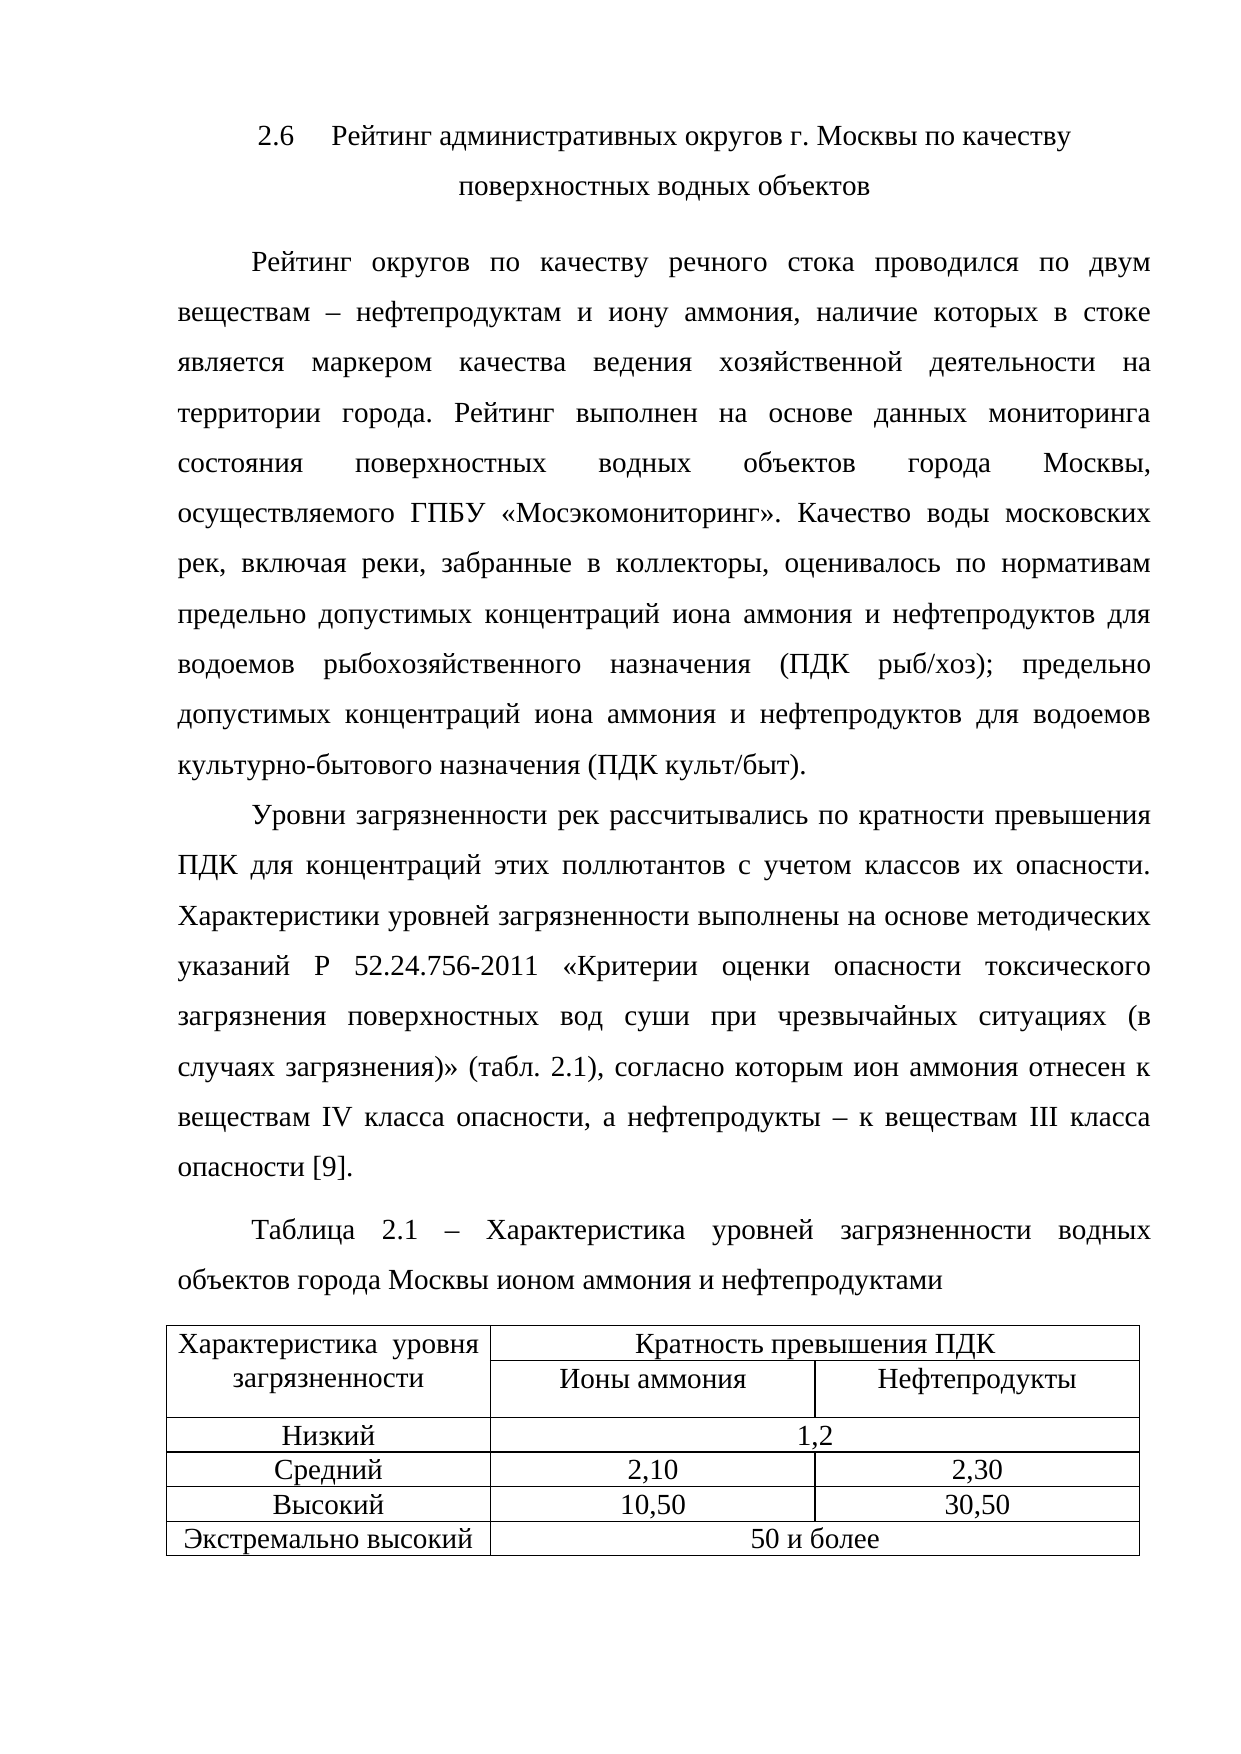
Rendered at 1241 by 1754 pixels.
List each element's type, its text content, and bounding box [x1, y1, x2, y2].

table_cell 1,2 [491, 1418, 1139, 1451]
table_cell 30,50 [816, 1487, 1139, 1521]
table_cell Средний [167, 1453, 490, 1486]
table_cell 2,10 [491, 1453, 814, 1486]
table_cell Низкий [167, 1418, 490, 1451]
table_cell 50 и более [491, 1522, 1139, 1555]
table_cell Ионы аммония [491, 1361, 814, 1417]
text Рейтинг округов по качеству речного стока проводился по двум веществам – нефтепродуктам и иону аммония, наличие которых в стоке является маркером качества ведения хозяйственной деятельности на территории города. Рейтинг выполнен на основе данных мониторинга состояния поверхностных водных объектов города Москвы, осуществляемого ГПБУ «Мосэкомониторинг». Качество воды московских рек, включая реки, забранные в коллекторы, оценивалось по нормативам предельно допустимых концентраций иона аммония и нефтепродуктов для водоемов рыбохозяйственного назначения (ПДК рыб/хоз); предельно допустимых концентраций иона аммония и нефтепродуктов для водоемов культурно-бытового назначения (ПДК культ/быт). [177, 244, 1152, 780]
text Уровни загрязненности рек рассчитывались по кратности превышения ПДК для концентраций этих поллютантов с учетом классов их опасности. Характеристики уровней загрязненности выполнены на основе методических указаний Р 52.24.756-2011 «Критерии оценки опасности токсического загрязнения поверхностных вод суши при чрезвычайных ситуациях (в случаях загрязнения)» (табл. 2.1), согласно которым ион аммония отнесен к веществам IV класса опасности, а нефтепродукты – к веществам III класса опасности [9]. [177, 797, 1152, 1183]
text Таблица 2.1 – Характеристика уровней загрязненности водных объектов города Москвы ионом аммония и нефтепродуктами [177, 1212, 1152, 1296]
table_cell Нефтепродукты [816, 1361, 1139, 1417]
table_header Характеристика уровня загрязненности [167, 1326, 490, 1417]
table_header Кратность превышения ПДК [491, 1326, 1139, 1360]
table_cell 2,30 [816, 1453, 1139, 1486]
table_cell Экстремально высокий [167, 1522, 490, 1555]
table_cell Высокий [167, 1487, 490, 1521]
list Рейтинг административных округов г. Москвы по качеству поверхностных водных объектов [177, 118, 1152, 202]
table_cell 10,50 [491, 1487, 814, 1521]
